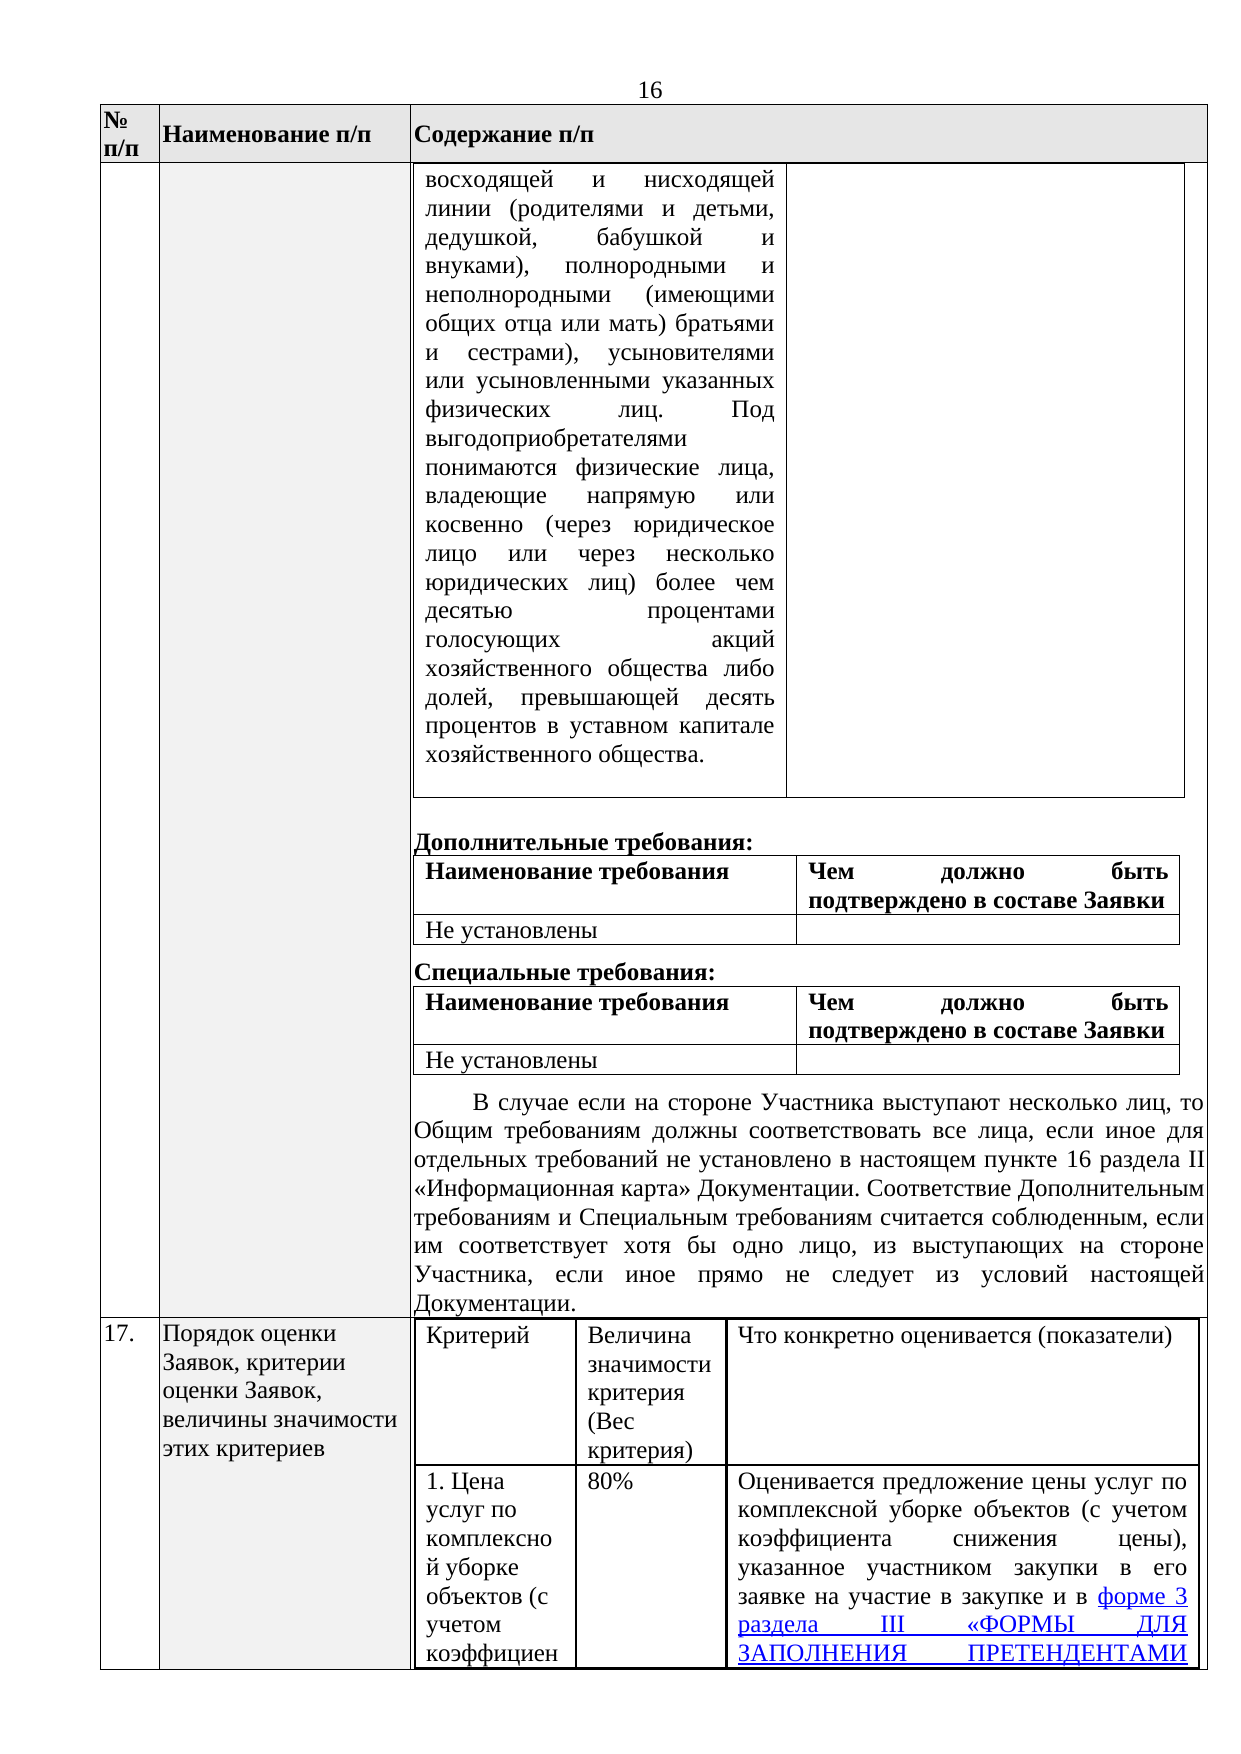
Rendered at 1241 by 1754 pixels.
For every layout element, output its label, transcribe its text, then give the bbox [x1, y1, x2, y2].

table_cell [101, 163, 159, 1317]
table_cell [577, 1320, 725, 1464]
table_header Наименование п/п [160, 105, 410, 162]
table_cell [160, 163, 410, 1317]
table_cell [101, 1318, 159, 1669]
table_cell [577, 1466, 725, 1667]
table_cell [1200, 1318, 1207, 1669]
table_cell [160, 1318, 410, 1669]
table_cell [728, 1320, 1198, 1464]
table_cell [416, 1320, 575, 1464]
table_header № п/п [101, 105, 159, 162]
table_header Содержание п/п [411, 105, 1207, 162]
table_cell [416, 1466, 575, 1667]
